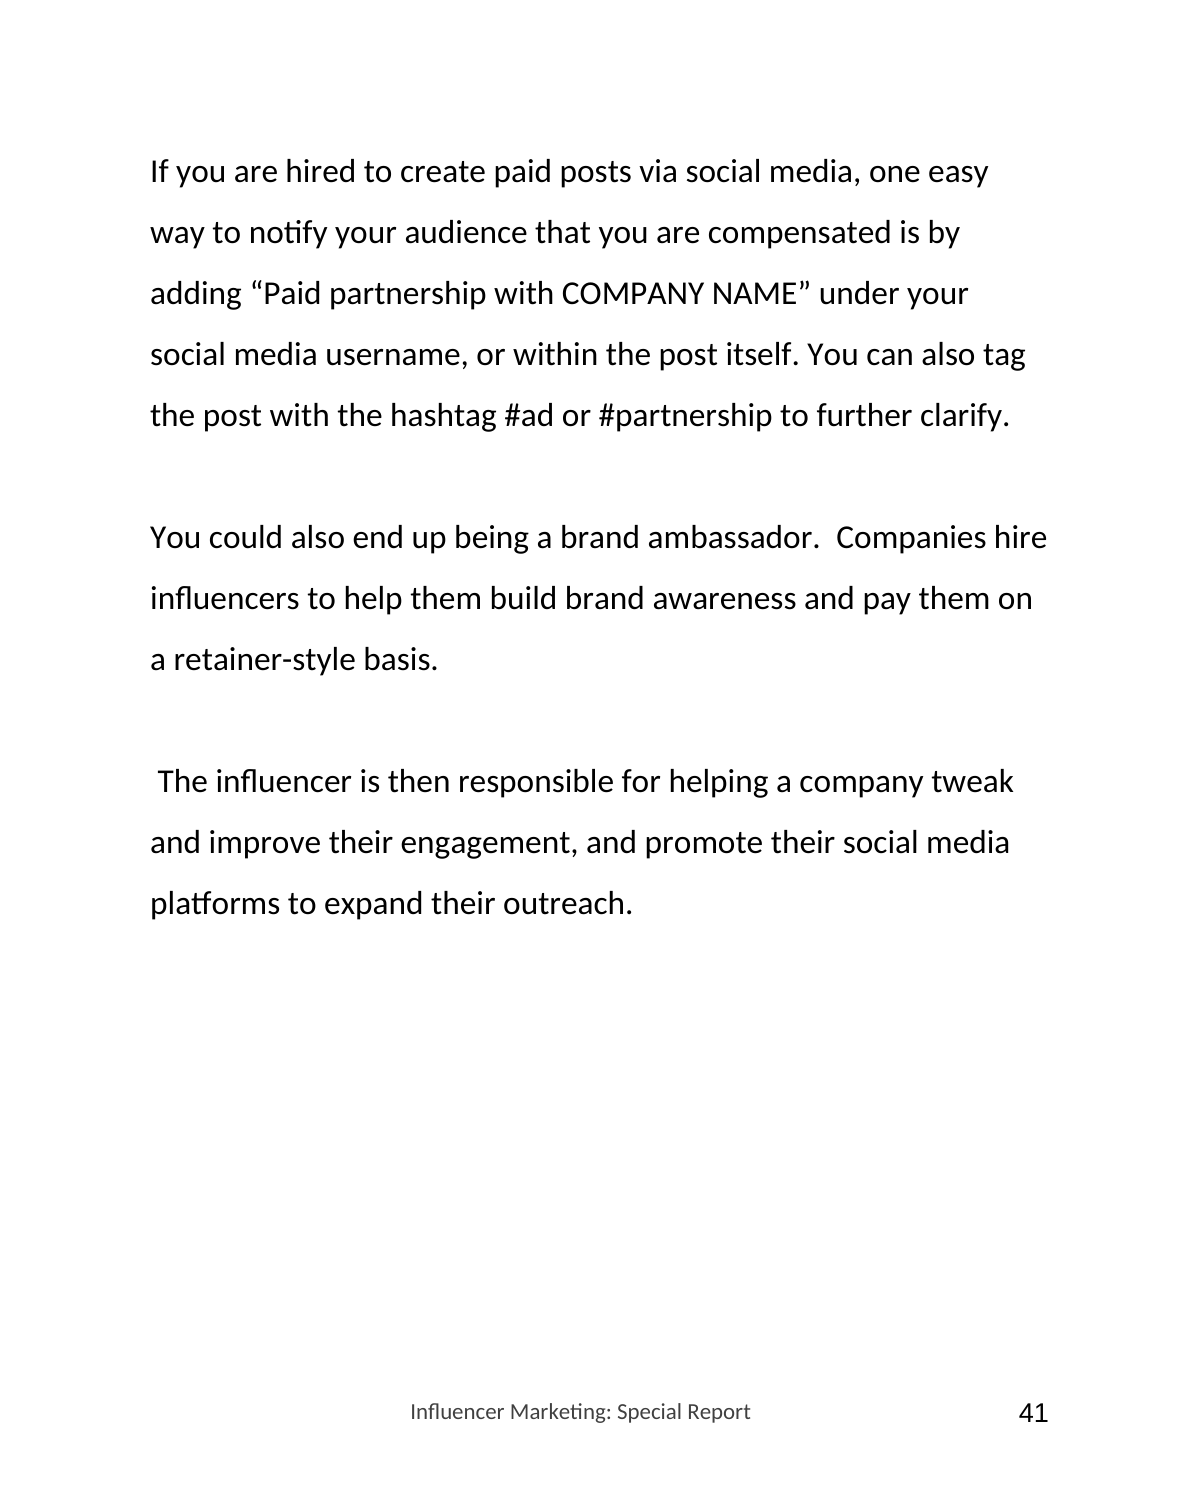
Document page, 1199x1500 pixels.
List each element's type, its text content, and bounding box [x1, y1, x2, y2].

text The influencer is then responsible for helping a company tweak and improve their engagement, and promote their social media platforms to expand their outreach. [150, 760, 1049, 923]
text You could also end up being a brand ambassador. Companies hire influencers to help them build brand awareness and pay them on a retainer-style basis. [150, 516, 1049, 679]
text If you are hired to create paid posts via social media, one easy way to notify your audience that you are compensated is by adding “Paid partnership with COMPANY NAME” under your social media username, or within the post itself. You can also tag the post with the hashtag #ad or #partnership to further clarify. [150, 150, 1049, 435]
